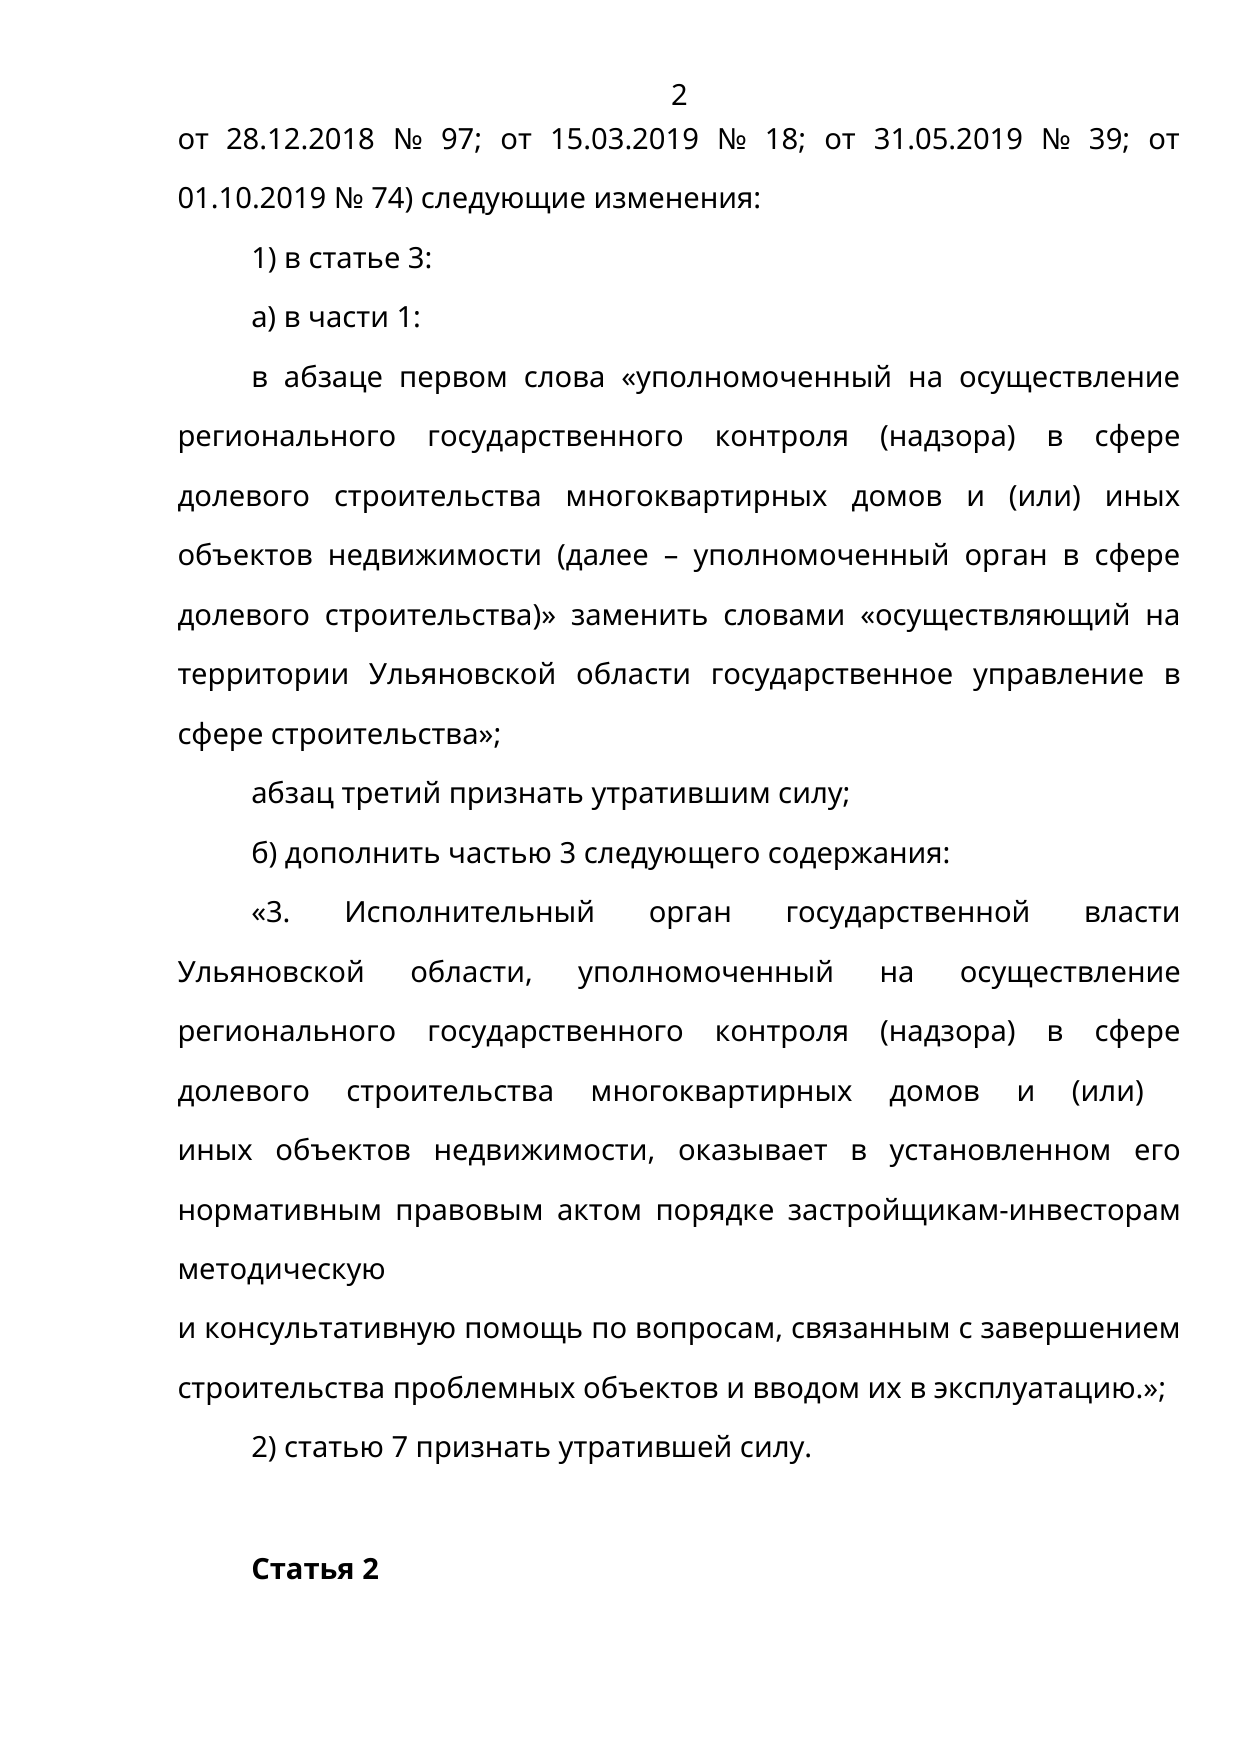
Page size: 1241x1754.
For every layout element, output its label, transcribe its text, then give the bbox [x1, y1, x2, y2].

text 2) статью 7 признать утратившей силу. [177, 1427, 1181, 1466]
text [177, 118, 1181, 217]
text «3. Исполнительный орган государственной власти Ульяновской области, уполномоченный на осуществление регионального государственного контроля (надзора) в сфере долевого строительства многоквартирных домов и (или) иных объектов недвижимости, оказывает в установленном его нормативным правовым актом порядке застройщикам-инвесторам методическую и консультативную помощь по вопросам, связанным с завершением строительства проблемных объектов и вводом их в эксплуатацию.»; [177, 891, 1181, 1407]
text абзац третий признать утратившим силу; [177, 772, 1181, 812]
text Статья 2 [177, 1548, 1181, 1588]
text 1) в статье 3: [177, 237, 1181, 277]
text в абзаце первом слова «уполномоченный на осуществление регионального государственного контроля (надзора) в сфере долевого строительства многоквартирных домов и (или) иных объектов недвижимости (далее – уполномоченный орган в сфере долевого строительства)» заменить словами «осуществляющий на территории Ульяновской области государственное управление в сфере строительства»; [177, 356, 1181, 753]
text б) дополнить частью 3 следующего содержания: [177, 832, 1181, 872]
text а) в части 1: [177, 297, 1181, 336]
